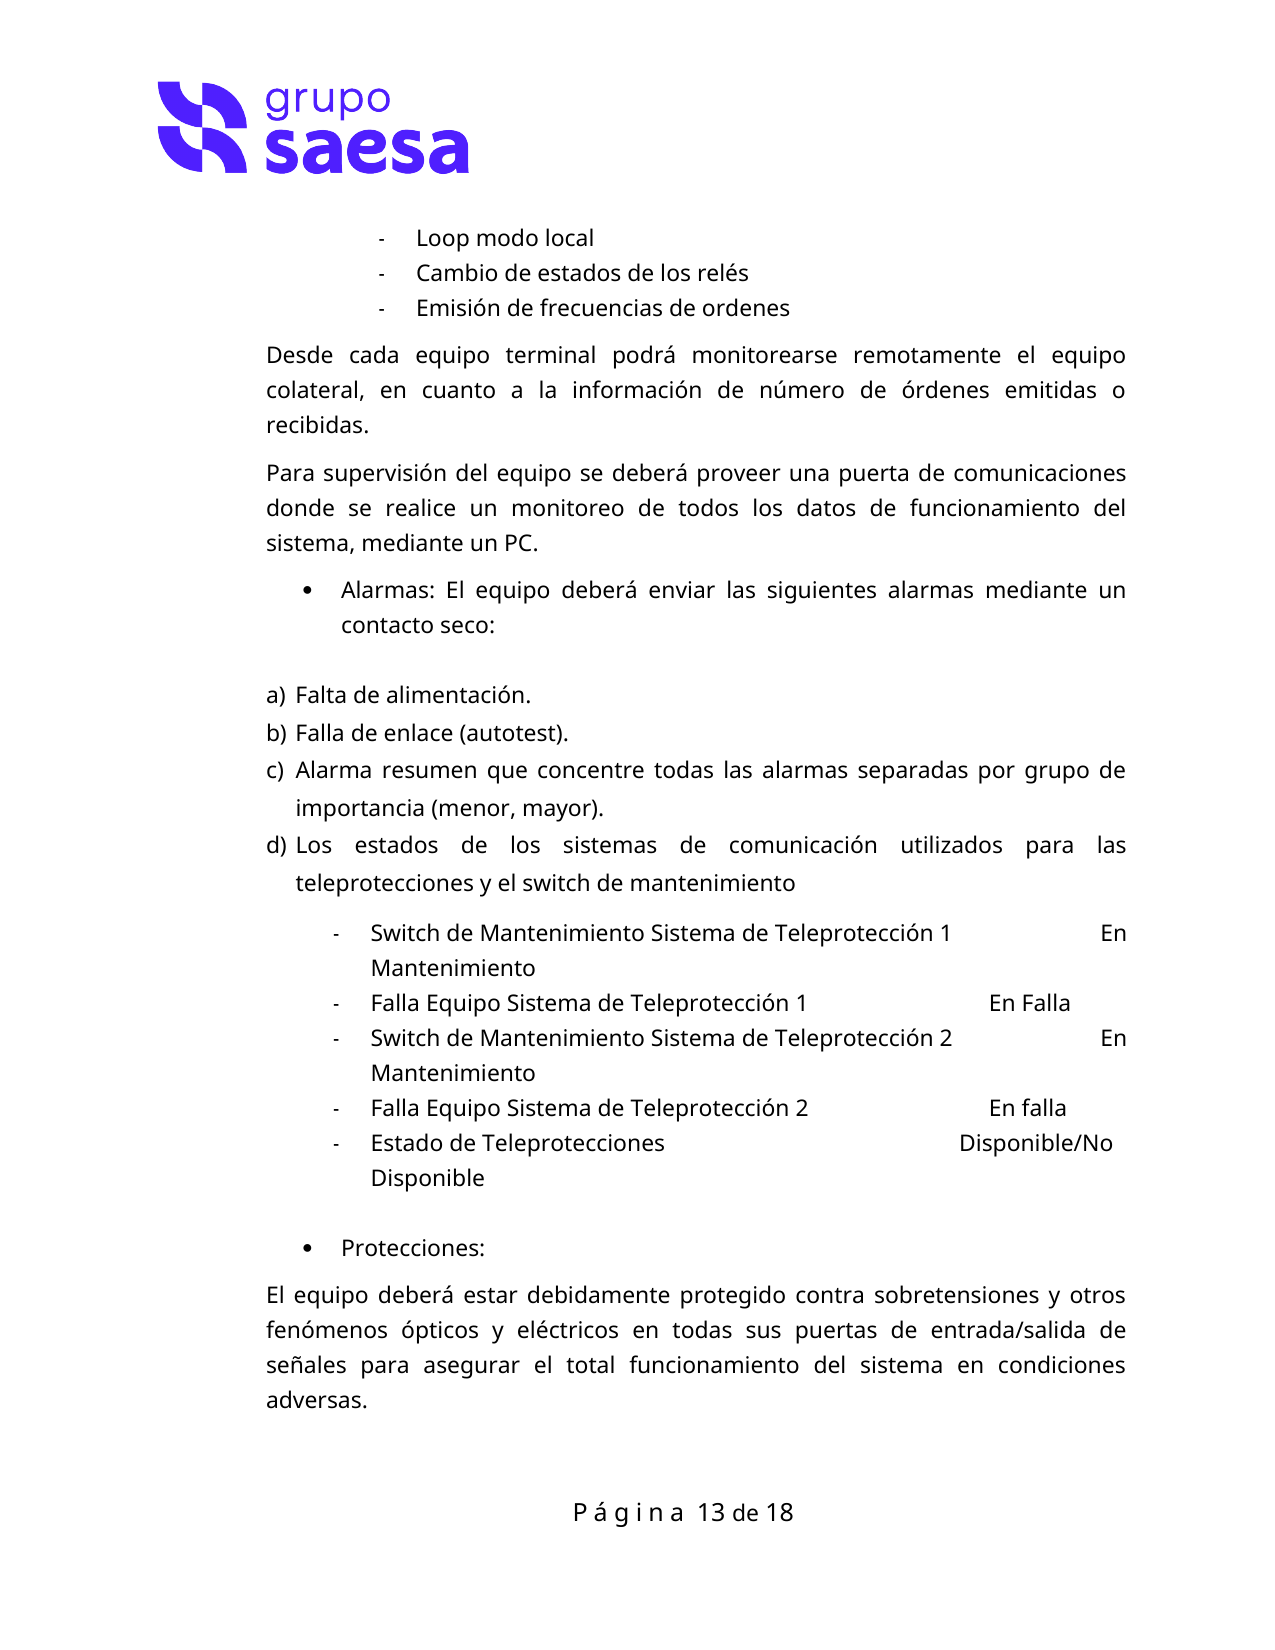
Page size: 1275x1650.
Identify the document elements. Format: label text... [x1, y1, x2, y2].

list Switch de Mantenimiento Sistema de Teleprotección 1 En Mantenimiento [333, 916, 1127, 983]
list Falla Equipo Sistema de Teleprotección 1 En Falla [333, 986, 1127, 1018]
list Alarma resumen que concentre todas las alarmas separadas por grupo de importancia (menor, mayor). [266, 754, 1127, 823]
list Loop modo local [378, 221, 1127, 253]
list Emisión de frecuencias de ordenes [378, 291, 1127, 323]
list Estado de Teleprotecciones Disponible/No Disponible [333, 1126, 1127, 1193]
list Los estados de los sistemas de comunicación utilizados para las teleprotecciones y el switch de mantenimiento [266, 829, 1127, 898]
list Alarmas: El equipo deberá enviar las siguientes alarmas mediante un contacto seco: [303, 574, 1127, 640]
text Para supervisión del equipo se deberá proveer una puerta de comunicaciones donde se realice un monitoreo de todos los datos de funcionamiento del sistema, mediante un PC. [266, 456, 1127, 558]
text Desde cada equipo terminal podrá monitorearse remotamente el equipo colateral, en cuanto a la información de número de órdenes emitidas o recibidas. [266, 339, 1127, 440]
list Falla de enlace (autotest). [177, 716, 1127, 748]
text El equipo deberá estar debidamente protegido contra sobretensiones y otros fenómenos ópticos y eléctricos en todas sus puertas de entrada/salida de señales para asegurar el total funcionamiento del sistema en condiciones adversas. [266, 1279, 1127, 1415]
picture [147, 73, 478, 177]
list Switch de Mantenimiento Sistema de Teleprotección 2 En Mantenimiento [333, 1021, 1127, 1088]
list Cambio de estados de los relés [378, 256, 1127, 288]
list Protecciones: [303, 1231, 1127, 1263]
list Falla Equipo Sistema de Teleprotección 2 En falla [333, 1091, 1127, 1123]
list Falta de alimentación. [177, 679, 1127, 710]
